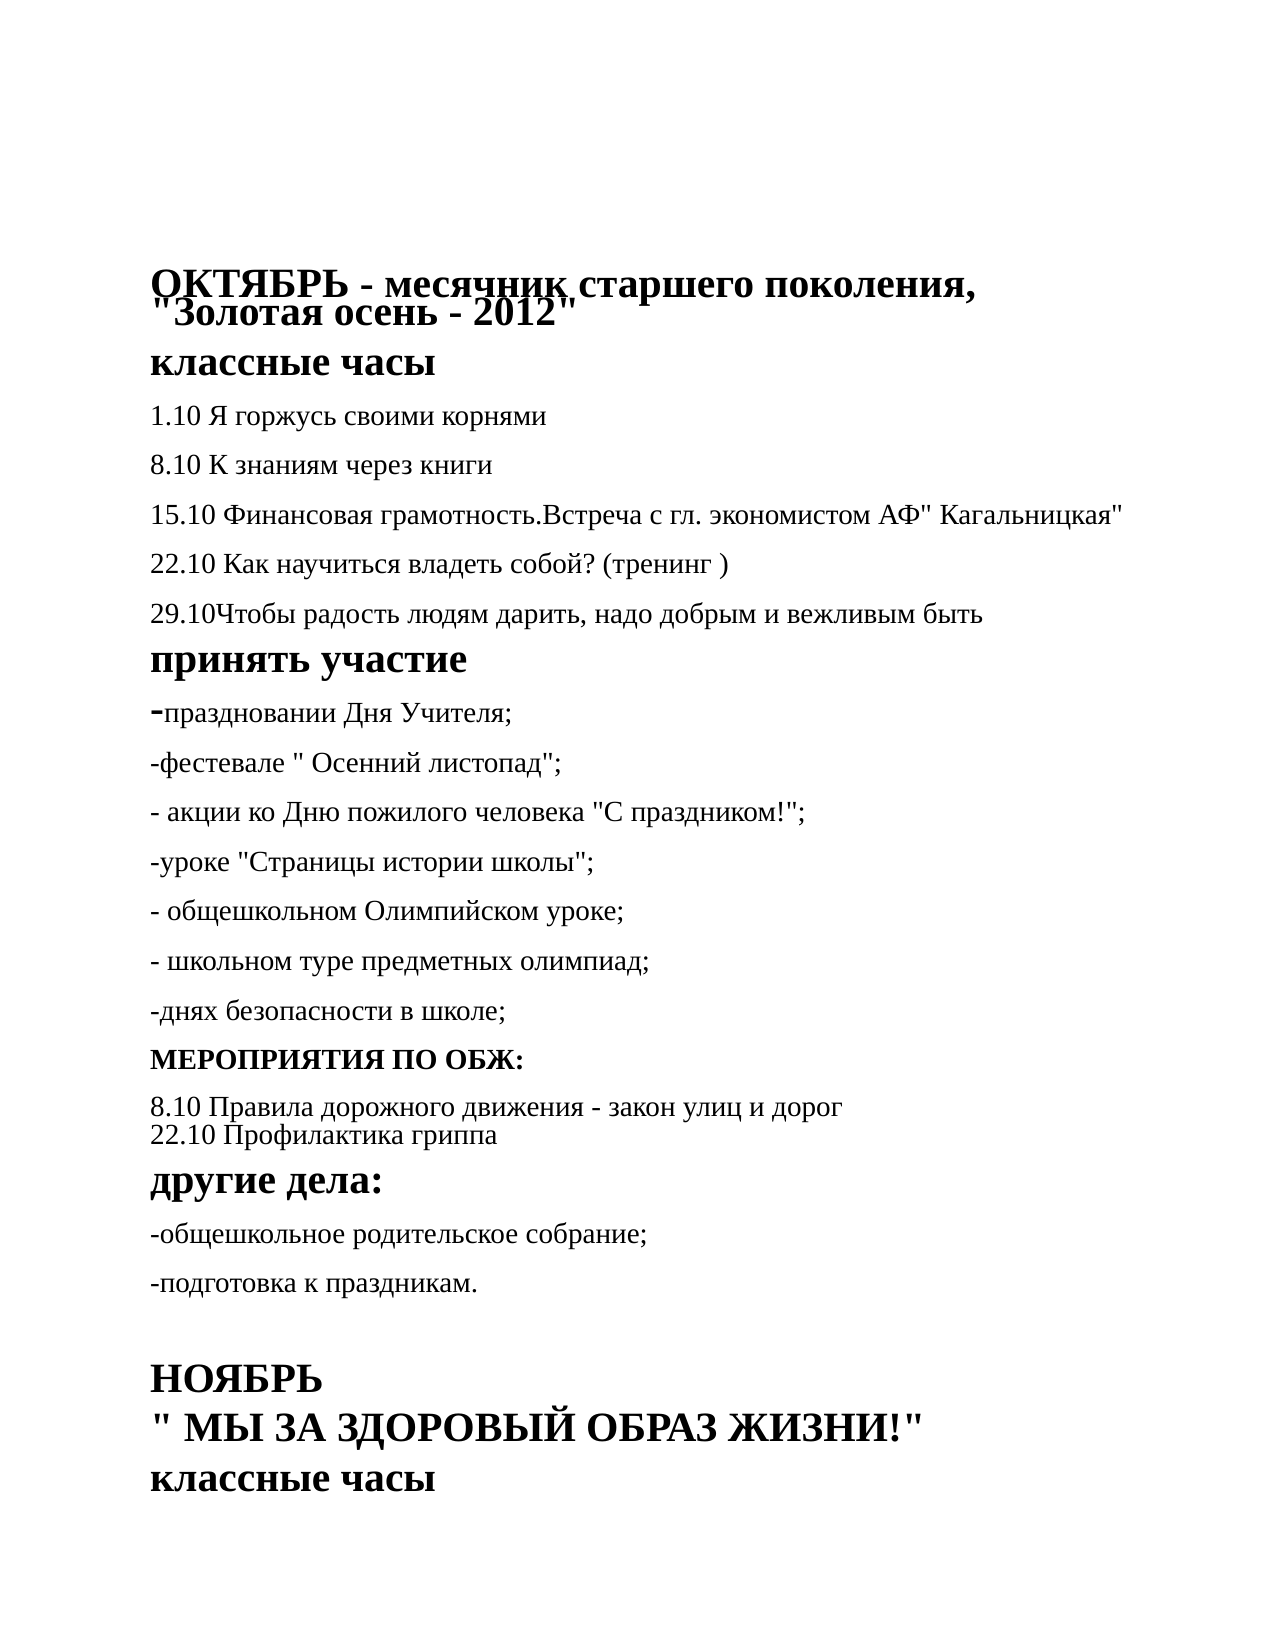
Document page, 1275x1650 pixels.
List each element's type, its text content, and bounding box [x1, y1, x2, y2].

text -уроке "Страницы истории школы"; [150, 848, 1125, 877]
text 8.10 Правила дорожного движения - закон улиц и дорог [150, 1096, 1125, 1121]
text -праздновании Дня Учителя; [150, 699, 1125, 728]
text 8.10 К знаниям через книги [150, 452, 1125, 480]
text - общешкольном Олимпийском уроке; [150, 898, 1125, 927]
text 22.10 Как научиться владеть собой? (тренинг ) [150, 551, 1125, 579]
text " МЫ ЗА ЗДОРОВЫЙ ОБРАЗ ЖИЗНИ!" [380, 1419, 1125, 1447]
text принять участие [150, 650, 1125, 679]
text 15.10 Финансовая грамотность.Встреча с гл. экономистом АФ" Кагальницкая" [150, 501, 1125, 530]
text НОЯБРЬ [150, 1369, 1125, 1398]
text МЕРОПРИЯТИЯ ПО ОБЖ: [150, 1047, 1125, 1075]
text 29.10Чтобы радость людям дарить, надо добрым и вежливым быть [150, 600, 1125, 629]
text классные часы [150, 1468, 1125, 1497]
text - школьном туре предметных олимпиад; [150, 947, 1125, 976]
text другие дела: [150, 1171, 1125, 1199]
text -днях безопасности в школе; [150, 997, 1125, 1026]
text 1.10 Я горжусь своими корнями [150, 402, 1125, 431]
text 22.10 Профилактика гриппа [150, 1121, 1125, 1150]
text ОКТЯБРЬ - месячник старшего поколения, "Золотая осень - 2012" [150, 274, 1125, 332]
text классные часы [150, 352, 1125, 381]
text -общешкольное родительское собрание; [150, 1220, 1125, 1249]
text " МЫ ЗА ЗДОРОВЫЙ ОБРАЗ ЖИЗНИ!" [150, 1419, 365, 1447]
text - акции ко Дню пожилого человека "С праздником!"; [150, 799, 1125, 827]
text -подготовка к праздникам. [150, 1270, 1125, 1299]
text -фестевале " Осенний листопад"; [150, 749, 1125, 778]
